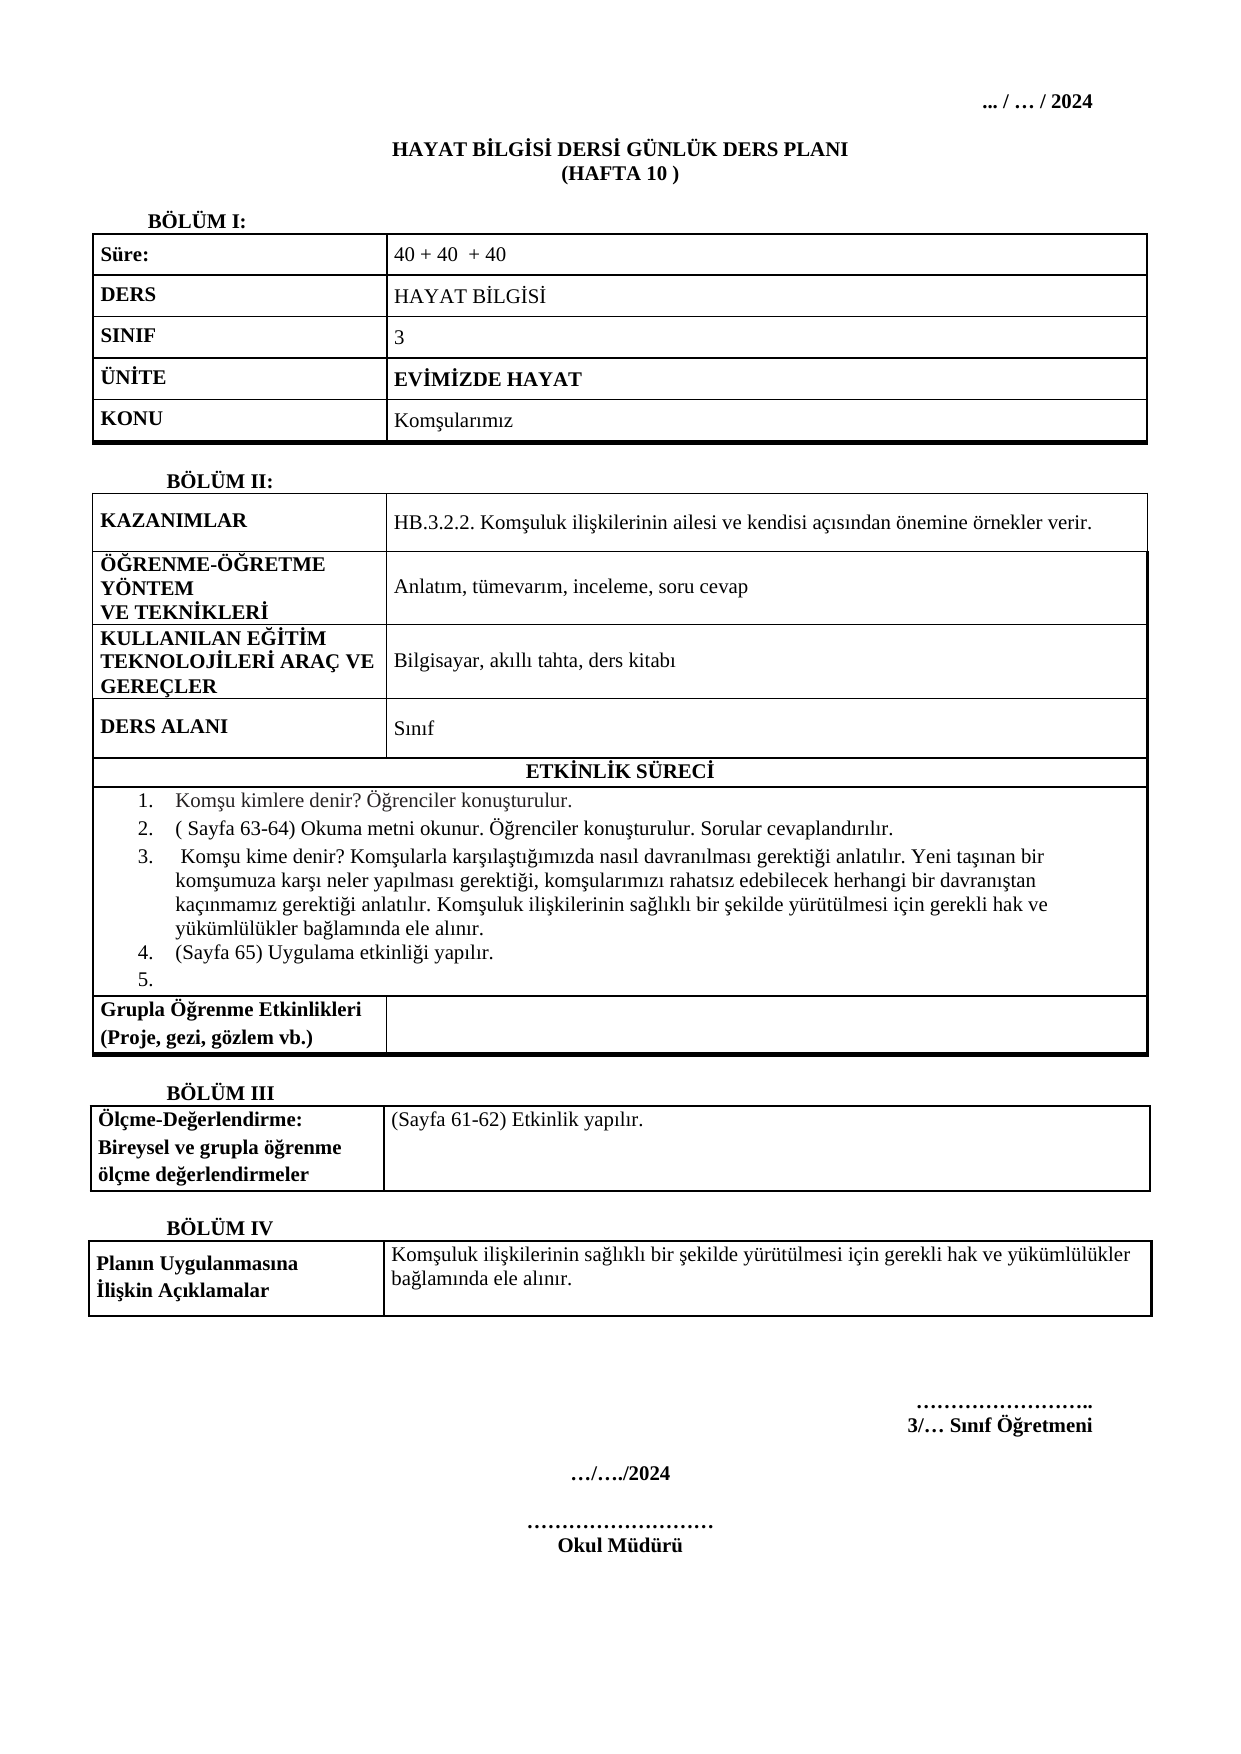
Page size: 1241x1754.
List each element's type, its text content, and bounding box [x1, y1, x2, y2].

table_header Komşuluk ilişkilerinin sağlıklı bir şekilde yürütülmesi için gerekli hak ve yükümlülükler bağlamında ele alınır. [385, 1242, 1150, 1314]
table_cell DERS [94, 276, 386, 316]
table_cell KULLANILAN EĞİTİM TEKNOLOJİLERİ ARAÇ VE GEREÇLER [93, 625, 386, 698]
table_header HB.3.2.2. Komşuluk ilişkilerinin ailesi ve kendisi açısından önemine örnekler verir. [387, 494, 1147, 551]
text ... / … / 2024 [148, 89, 1092, 113]
table_cell Grupla Öğrenme Etkinlikleri (Proje, gezi, gözlem vb.) [94, 997, 386, 1052]
text 3/… Sınıf Öğretmeni [148, 1413, 1092, 1437]
table_cell SINIF [94, 317, 386, 357]
table_header KAZANIMLAR [93, 494, 386, 551]
table_cell HAYAT BİLGİSİ [388, 276, 1146, 316]
subtitle BÖLÜM III [148, 1081, 1092, 1105]
text HAYAT BİLGİSİ DERSİ GÜNLÜK DERS PLANI [148, 137, 1092, 161]
table_cell Komşu kimlere denir? Öğrenciler konuşturulur. ( Sayfa 63-64) Okuma metni okunur. Öğrenciler konuşturulur. Sorular cevaplandırılır. Komşu kime denir? Komşularla karşılaştığımızda nasıl davranılması gerektiği anlatılır. Yeni taşınan bir komşumuza karşı neler yapılması gerektiği, komşularımızı rahatsız edebilecek herhangi bir davranıştan kaçınmamız gerektiği anlatılır. Komşuluk ilişkilerinin sağlıklı bir şekilde yürütülmesi için gerekli hak ve yükümlülükler bağlamında ele alınır. (Sayfa 65) Uygulama etkinliği yapılır. [94, 788, 1146, 995]
table_cell ÜNİTE [94, 359, 386, 398]
text BÖLÜM I: [148, 209, 1092, 233]
table_header Süre: [94, 235, 386, 274]
table_cell EVİMİZDE HAYAT [388, 359, 1146, 398]
text (HAFTA 10 ) [148, 161, 1092, 185]
table_cell Komşularımız [388, 400, 1146, 440]
text BÖLÜM II: [148, 468, 1092, 493]
table_cell ETKİNLİK SÜRECİ [94, 759, 1146, 786]
table_cell Anlatım, tümevarım, inceleme, soru cevap [387, 552, 1146, 624]
text Okul Müdürü [148, 1533, 1092, 1557]
table_cell 3 [388, 317, 1146, 357]
table_cell [387, 997, 1146, 1052]
table_header 40 + 40 + 40 [388, 235, 1146, 274]
subtitle BÖLÜM IV [148, 1216, 1092, 1240]
table_cell DERS ALANI [94, 699, 386, 757]
table_cell ÖĞRENME-ÖĞRETME YÖNTEM VE TEKNİKLERİ [93, 552, 386, 624]
table_cell KONU [94, 400, 386, 440]
table_cell Sınıf [387, 699, 1146, 757]
text …/…./2024 [148, 1461, 1092, 1485]
table_cell Bilgisayar, akıllı tahta, ders kitabı [387, 625, 1146, 698]
text ……………………… [148, 1509, 1092, 1533]
table_header (Sayfa 61-62) Etkinlik yapılır. [385, 1107, 1149, 1190]
text …………………….. [148, 1389, 1092, 1413]
table_header Ölçme-Değerlendirme: Bireysel ve grupla öğrenme ölçme değerlendirmeler [92, 1107, 383, 1190]
table_header Planın Uygulanmasına İlişkin Açıklamalar [90, 1242, 383, 1314]
